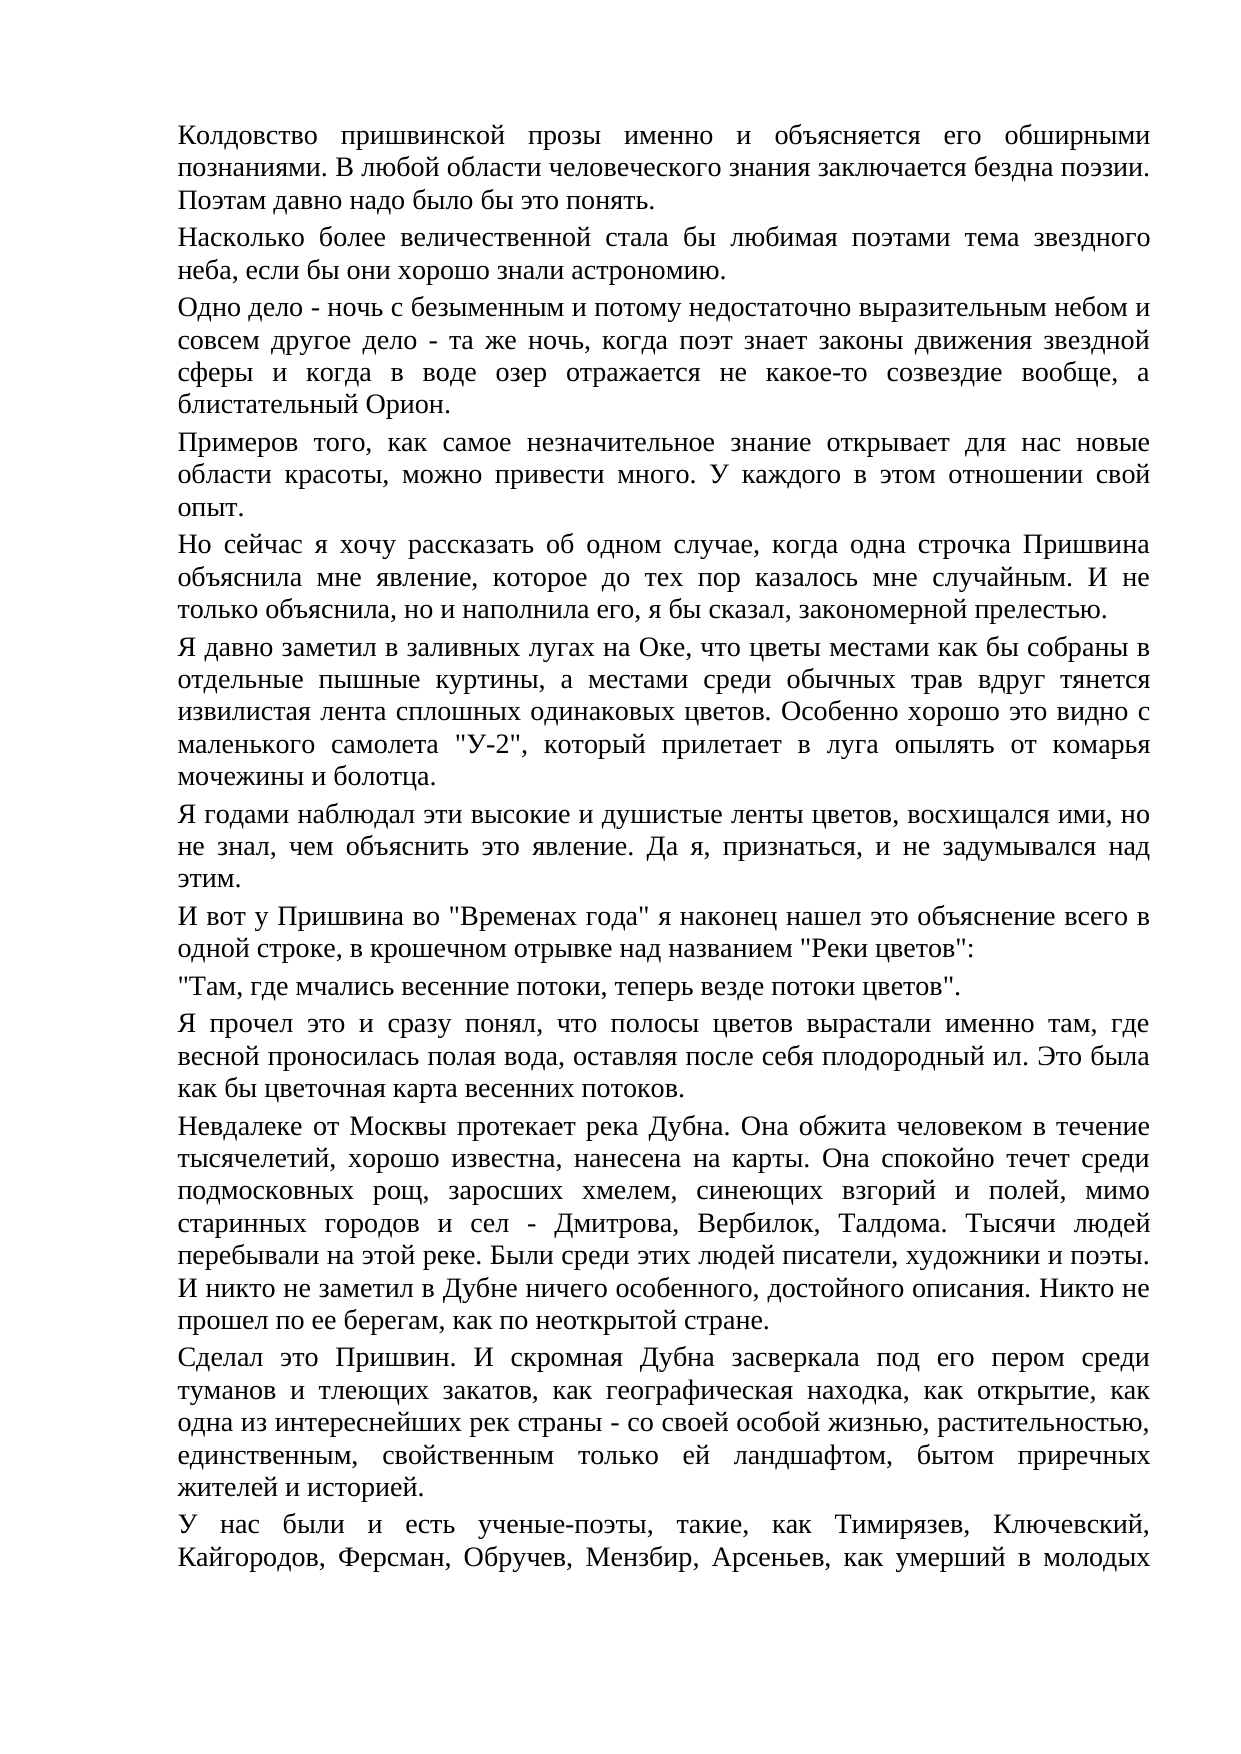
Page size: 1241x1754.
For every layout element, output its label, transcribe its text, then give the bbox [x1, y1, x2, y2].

text Невдалеке от Москвы протекает река Дубна. Она обжита человеком в течение тысячелетий, хорошо известна, нанесена на карты. Она спокойно течет среди подмосковных рощ, заросших хмелем, синеющих взгорий и полей, мимо старинных городов и сел - Дмитрова, Вербилок, Талдома. Тысячи людей перебывали на этой реке. Были среди этих людей писатели, художники и поэты. И никто не заметил в Дубне ничего особенного, достойного описания. Никто не прошел по ее берегам, как по неоткрытой стране. [177, 1109, 1152, 1335]
text Насколько более величественной стала бы любимая поэтами тема звездного неба, если бы они хорошо знали астрономию. [177, 220, 1152, 285]
text Я прочел это и сразу понял, что полосы цветов вырастали именно там, где весной проносилась полая вода, оставляя после себя плодородный ил. Это была как бы цветочная карта весенних потоков. [177, 1006, 1152, 1103]
text Но сейчас я хочу рассказать об одном случае, когда одна строчка Пришвина объяснила мне явление, которое до тех пор казалось мне случайным. И не только объяснила, но и наполнила его, я бы сказал, закономерной прелестью. [177, 527, 1152, 624]
text Я годами наблюдал эти высокие и душистые ленты цветов, восхищался ими, но не знал, чем объяснить это явление. Да я, признаться, и не задумывался над этим. [177, 797, 1152, 894]
text Одно дело - ночь с безыменным и потому недостаточно выразительным небом и совсем другое дело - та же ночь, когда поэт знает законы движения звездной сферы и когда в воде озер отражается не какое-то созвездие вообще, а блистательный Орион. [177, 290, 1152, 420]
text Сделал это Пришвин. И скромная Дубна засверкала под его пером среди туманов и тлеющих закатов, как географическая находка, как открытие, как одна из интереснейших рек страны - со своей особой жизнью, растительностью, единственным, свойственным только ей ландшафтом, бытом приречных жителей и историей. [177, 1341, 1152, 1502]
text Я давно заметил в заливных лугах на Оке, что цветы местами как бы собраны в отдельные пышные куртины, а местами среди обычных трав вдруг тянется извилистая лента сплошных одинаковых цветов. Особенно хорошо это видно с маленького самолета "У-2", который прилетает в луга опылять от комарья мочежины и болотца. [177, 629, 1152, 792]
text Примеров того, как самое незначительное знание открывает для нас новые области красоты, можно привести много. У каждого в этом отношении свой опыт. [177, 425, 1152, 522]
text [177, 1508, 1152, 1572]
text Колдовство пришвинской прозы именно и объясняется его обширными познаниями. В любой области человеческого знания заключается бездна поэзии. Поэтам давно надо было бы это понять. [177, 118, 1152, 215]
text И вот у Пришвина во "Временах года" я наконец нашел это объяснение всего в одной строке, в крошечном отрывке над названием "Реки цветов": [177, 899, 1152, 964]
text "Там, где мчались весенние потоки, теперь везде потоки цветов". [177, 969, 1152, 1001]
